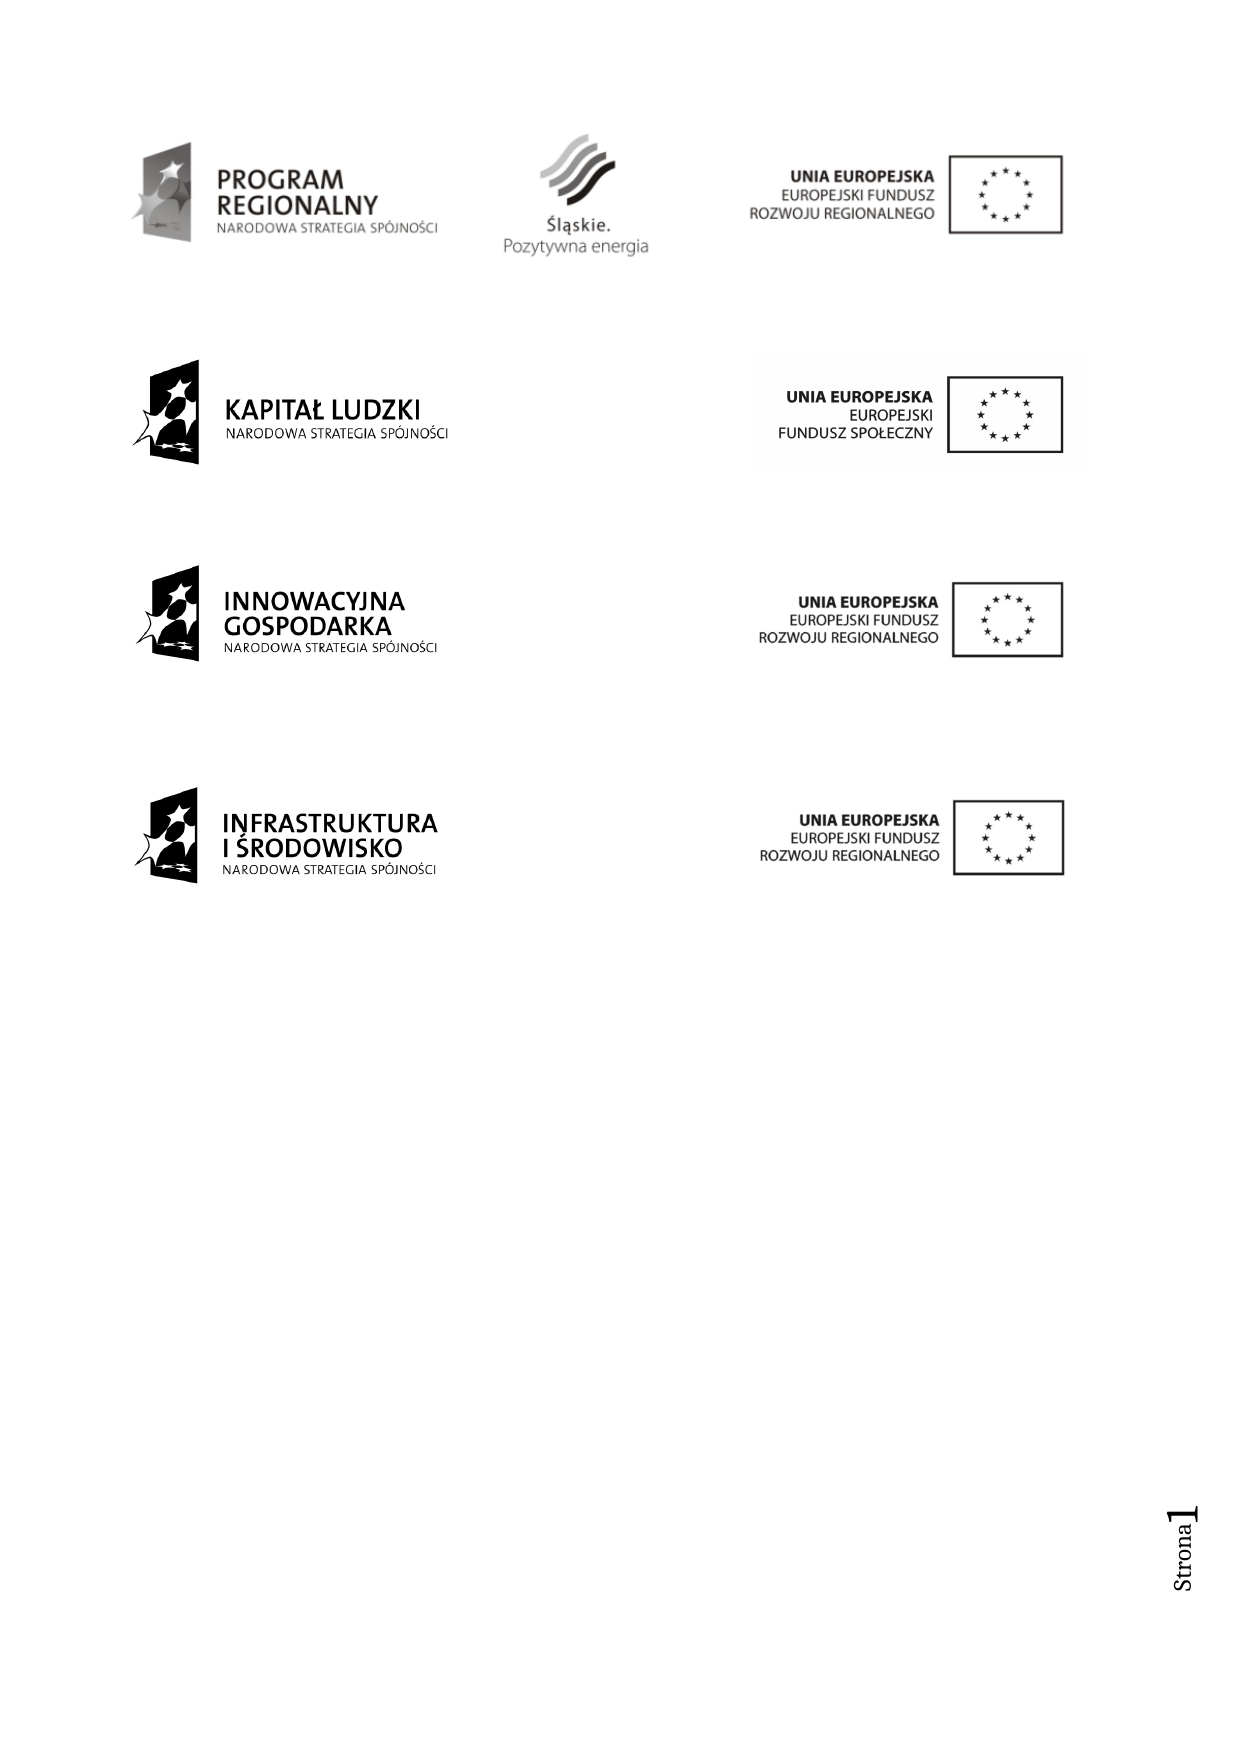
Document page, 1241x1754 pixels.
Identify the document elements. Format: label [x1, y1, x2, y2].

picture [757, 785, 1072, 886]
picture [755, 355, 1085, 474]
picture [756, 566, 1071, 668]
picture [125, 773, 458, 907]
picture [125, 547, 466, 694]
picture [88, 308, 497, 516]
picture [125, 126, 1078, 268]
